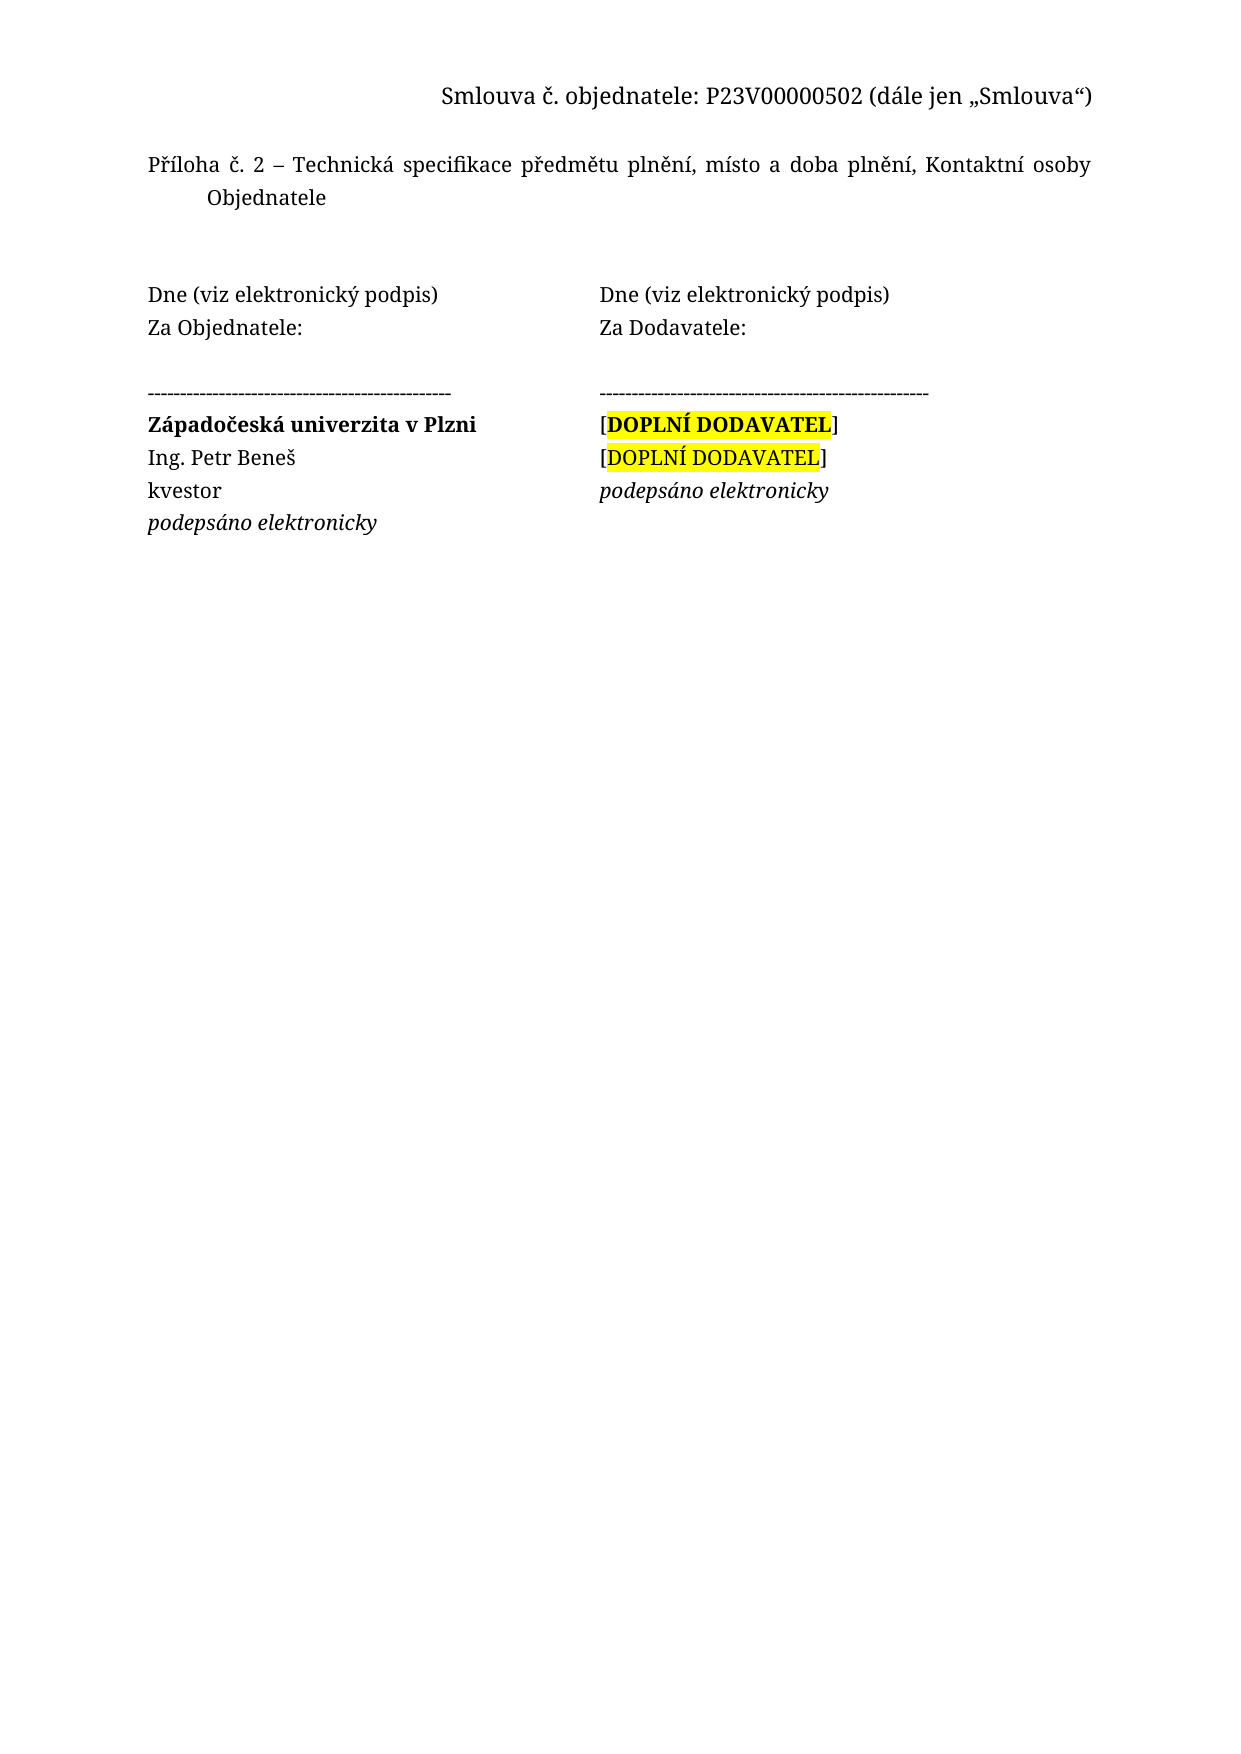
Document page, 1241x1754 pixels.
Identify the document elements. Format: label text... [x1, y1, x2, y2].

table_header Dne (viz elektronický podpis) Za Dodavatele: --------------------------------------------------- [DOPLNÍ DODAVATEL] [DOPLNÍ DODAVATEL] podepsáno elektronicky [588, 280, 1040, 541]
text Příloha č. 2 – Technická specifikace předmětu plnění, místo a doba plnění, Kontaktní osoby Objednatele [148, 150, 1093, 211]
table_header Dne (viz elektronický podpis) Za Objednatele: ----------------------------------------------- Západočeská univerzita v Plzni Ing. Petr Beneš kvestor podepsáno elektronicky [136, 280, 588, 541]
